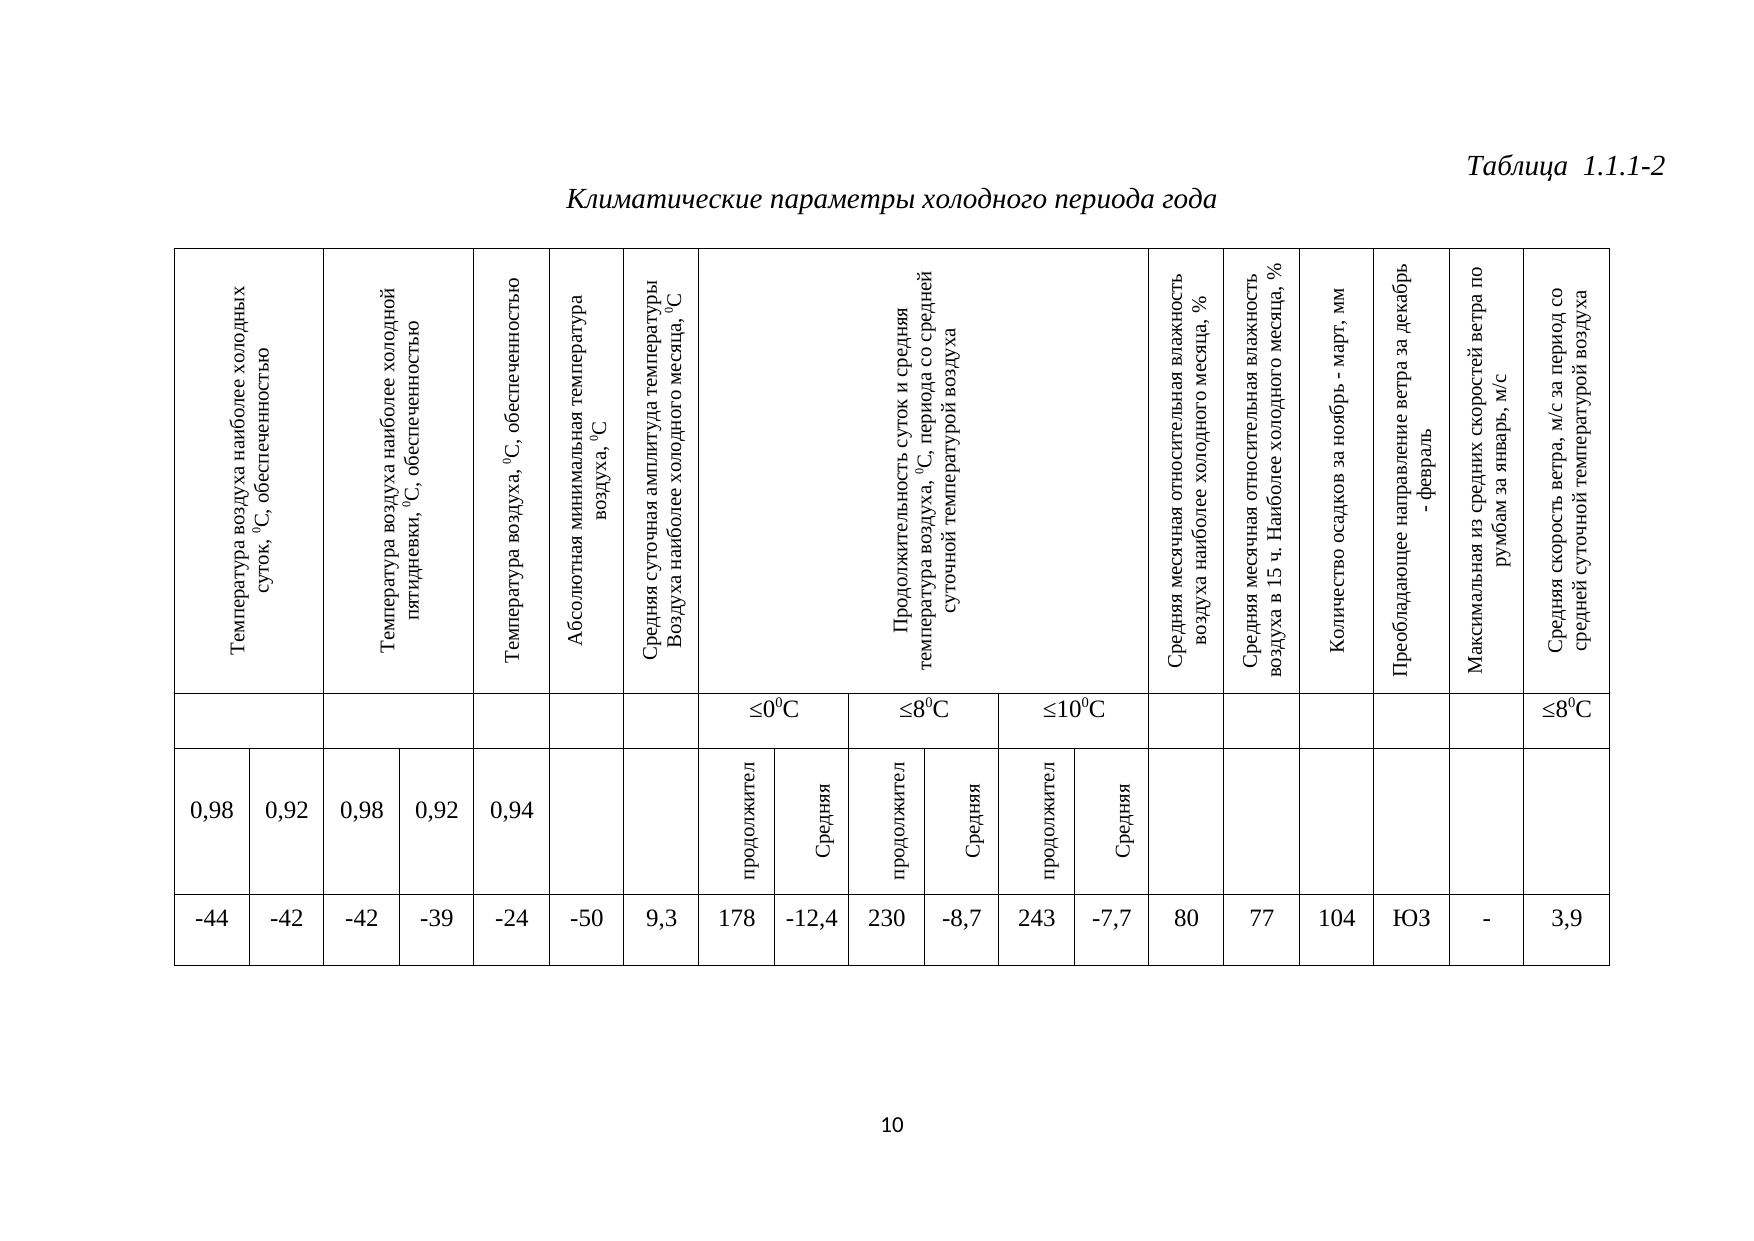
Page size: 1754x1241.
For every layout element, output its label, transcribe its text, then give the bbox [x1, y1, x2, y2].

table_cell Средняя температура [775, 749, 848, 894]
table_cell [1374, 694, 1449, 747]
table_cell Средняя температура [1075, 749, 1148, 894]
table_cell Средняя температура [925, 749, 998, 894]
table_cell [474, 694, 549, 747]
table_cell [175, 694, 323, 747]
text Таблица 1.1.1-2 [118, 148, 1665, 181]
table_header Количество осадков за ноябрь - март, мм [1300, 249, 1373, 693]
table_cell 230 [849, 895, 924, 964]
table_header Температура воздуха, 0С, обеспеченностью [474, 249, 549, 693]
table_cell ≤80С [1524, 694, 1609, 747]
table_cell 0,98 [175, 749, 249, 894]
table_header Абсолютная минимальная температура воздуха, 0С [550, 249, 623, 693]
table_cell [1149, 694, 1223, 747]
table_cell продолжительность [849, 749, 924, 894]
table_cell -24 [474, 895, 549, 964]
table_header Средняя скорость ветра, м/с за период со средней суточной температурой воздуха [1524, 249, 1609, 693]
table_header Продолжительность суток и средняя температура воздуха, 0С, периода со средней суточной температурой воздуха [699, 249, 1148, 693]
table_header Максимальная из средних скоростей ветра по румбам за январь, м/с [1450, 249, 1523, 693]
table_cell 9,3 [624, 895, 698, 964]
table_cell [1450, 694, 1523, 747]
table_cell -7,7 [1075, 895, 1148, 964]
table_cell -44 [175, 895, 249, 964]
table_cell -12,4 [775, 895, 848, 964]
table_header Преобладающее направление ветра за декабрь - февраль [1374, 249, 1449, 693]
table_header Средняя суточная амплитуда температуры Воздуха наиболее холодного месяца, 0С [624, 249, 698, 693]
table_cell 80 [1149, 895, 1223, 964]
table_cell - [1450, 895, 1523, 964]
table_cell ≤80С [849, 694, 998, 747]
table_cell 104 [1300, 895, 1373, 964]
table_cell 0,98 [324, 749, 399, 894]
table_cell [624, 749, 698, 894]
table_cell [1149, 749, 1223, 894]
table_header Средняя месячная относительная влажность воздуха наиболее холодного месяца, % [1149, 249, 1223, 693]
table_cell продолжительность [999, 749, 1074, 894]
text Климатические параметры холодного периода года [118, 181, 1665, 215]
table_cell [1524, 749, 1609, 894]
table_cell [550, 694, 623, 747]
table_cell [1300, 749, 1373, 894]
table_cell [1450, 749, 1523, 894]
table_cell [624, 694, 698, 747]
table_cell 0,92 [250, 749, 323, 894]
table_header Температура воздуха наиболее холодных суток, 0С, обеспеченностью [175, 249, 323, 693]
table_cell [1374, 749, 1449, 894]
table_cell ≤00С [699, 694, 848, 747]
table_cell ЮЗ [1374, 895, 1449, 964]
table_cell 0,92 [400, 749, 473, 894]
table_cell [1224, 694, 1299, 747]
table_cell 0,94 [474, 749, 549, 894]
table_cell 243 [999, 895, 1074, 964]
table_header Средняя месячная относительная влажность воздуха в 15 ч. Наиболее холодного месяца, % [1224, 249, 1299, 693]
table_header Температура воздуха наиболее холодной пятидневки, 0С, обеспеченностью [324, 249, 473, 693]
table_cell продолжительность [699, 749, 774, 894]
table_cell 77 [1224, 895, 1299, 964]
table_cell [550, 749, 623, 894]
table_cell ≤100С [999, 694, 1148, 747]
table_cell [1224, 749, 1299, 894]
table_cell [1300, 694, 1373, 747]
table_cell -8,7 [925, 895, 998, 964]
table_cell 178 [699, 895, 774, 964]
table_cell -42 [250, 895, 323, 964]
table_cell -39 [400, 895, 473, 964]
table_cell -50 [550, 895, 623, 964]
table_cell -42 [324, 895, 399, 964]
table_cell [324, 694, 473, 747]
table_cell 3,9 [1524, 895, 1609, 964]
